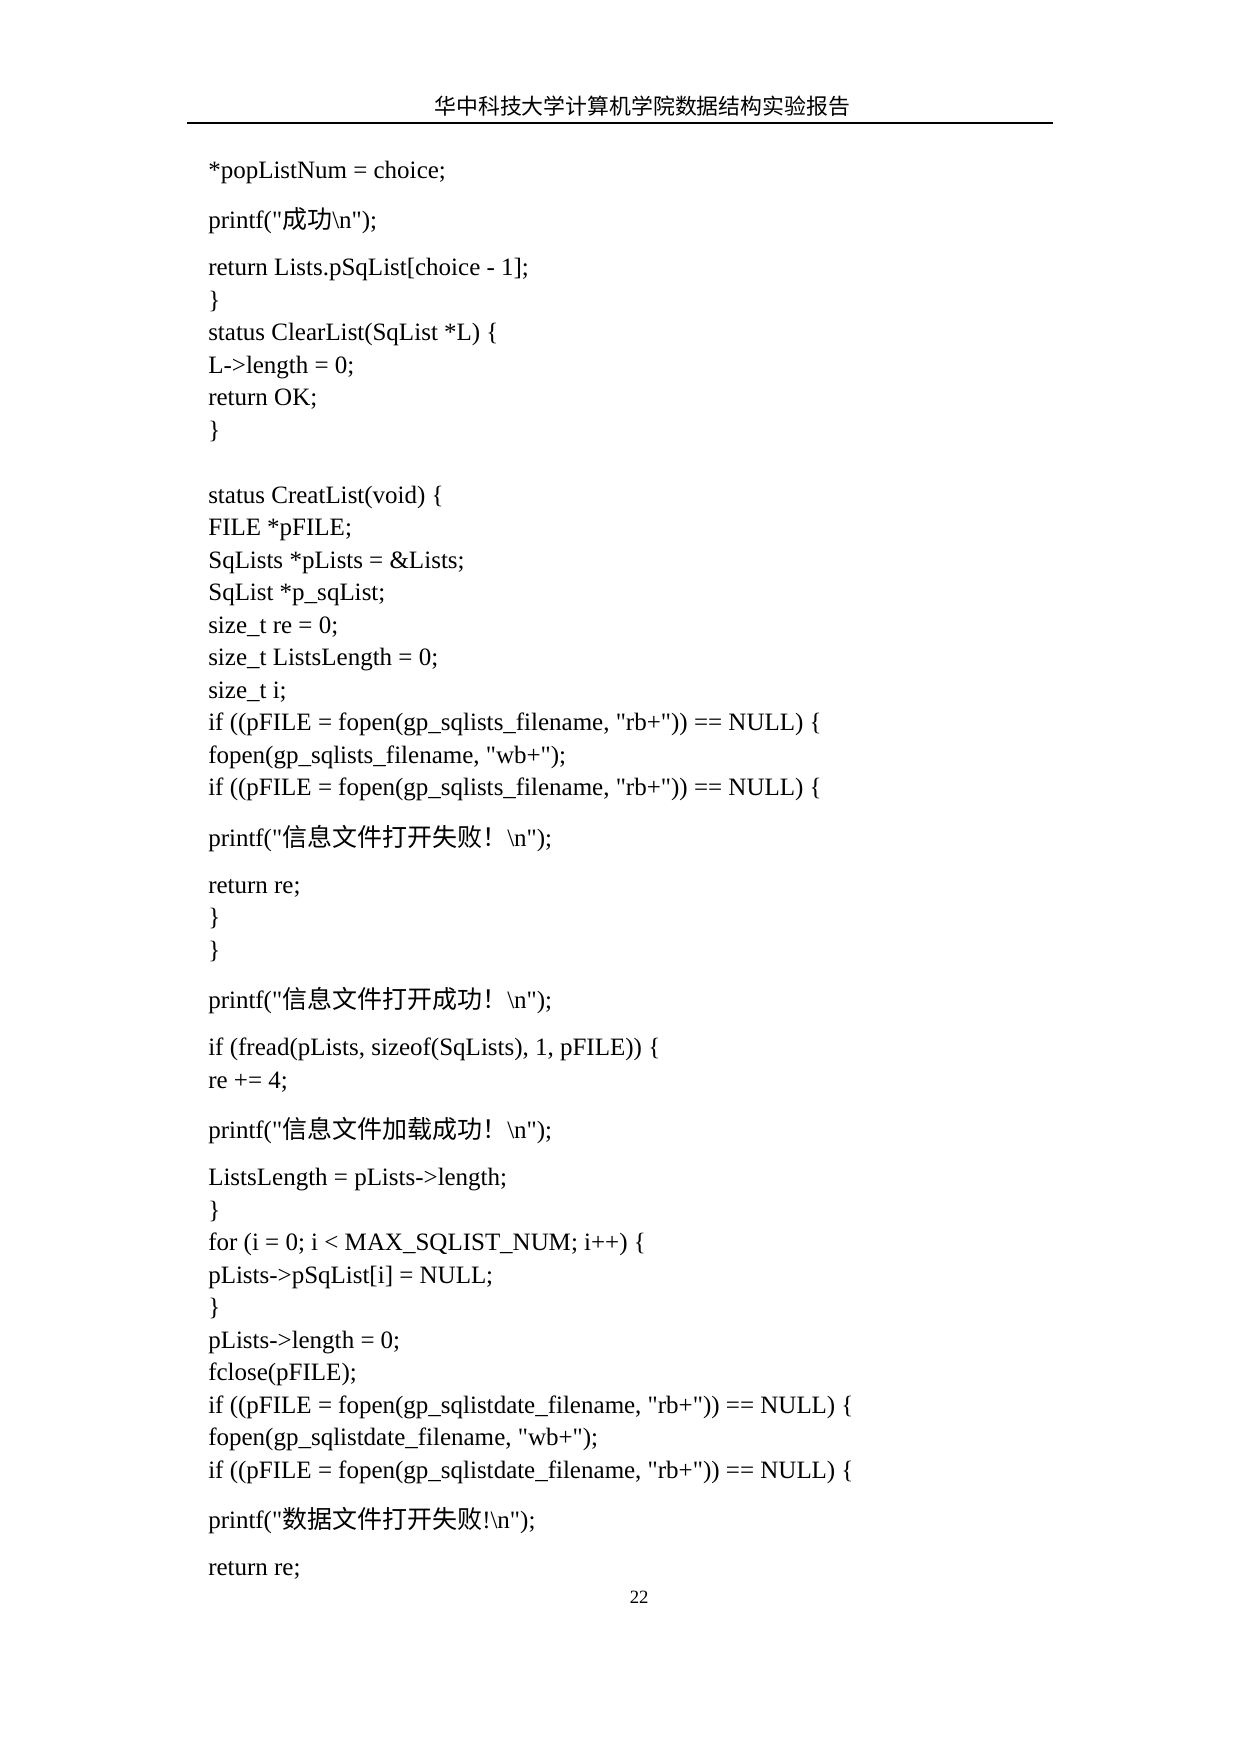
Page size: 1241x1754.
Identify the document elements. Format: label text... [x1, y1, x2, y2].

text pLists->pSqList[i] = NULL; [187, 1258, 1053, 1291]
text pLists->length = 0; [187, 1323, 1053, 1356]
text L->length = 0; [187, 348, 1053, 381]
text if ((pFILE = fopen(gp_sqlists_filename, "rb+")) == NULL) { [187, 771, 1053, 803]
text } [187, 283, 1053, 316]
text return re; [187, 1551, 1053, 1583]
text for (i = 0; i < MAX_SQLIST_NUM; i++) { [187, 1226, 1053, 1258]
text } [187, 1291, 1053, 1323]
text size_t i; [187, 673, 1053, 706]
text size_t re = 0; [187, 608, 1053, 641]
text re += 4; [187, 1063, 1053, 1096]
text *popListNum = choice; [187, 153, 1053, 186]
text if ((pFILE = fopen(gp_sqlists_filename, "rb+")) == NULL) { [187, 706, 1053, 738]
text printf("数据文件打开失败!\n"); [187, 1486, 1053, 1551]
text } [187, 413, 1053, 446]
text return Lists.pSqList[choice - 1]; [187, 251, 1053, 283]
text fopen(gp_sqlists_filename, "wb+"); [187, 738, 1053, 771]
text if ((pFILE = fopen(gp_sqlistdate_filename, "rb+")) == NULL) { [187, 1388, 1053, 1421]
text if ((pFILE = fopen(gp_sqlistdate_filename, "rb+")) == NULL) { [187, 1453, 1053, 1486]
text SqList *p_sqList; [187, 576, 1053, 608]
text printf("信息文件打开失败！\n"); [187, 803, 1053, 868]
text } [187, 1193, 1053, 1226]
text if (fread(pLists, sizeof(SqLists), 1, pFILE)) { [187, 1031, 1053, 1063]
text printf("成功\n"); [187, 186, 1053, 251]
text return re; [187, 868, 1053, 901]
text fclose(pFILE); [187, 1356, 1053, 1388]
text } [187, 901, 1053, 933]
text SqLists *pLists = &Lists; [187, 543, 1053, 576]
text size_t ListsLength = 0; [187, 641, 1053, 673]
text status CreatList(void) { [187, 478, 1053, 511]
text printf("信息文件打开成功！\n"); [187, 966, 1053, 1031]
text fopen(gp_sqlistdate_filename, "wb+"); [187, 1421, 1053, 1453]
text printf("信息文件加载成功！\n"); [187, 1096, 1053, 1161]
text } [187, 933, 1053, 966]
text FILE *pFILE; [187, 511, 1053, 543]
text status ClearList(SqList *L) { [187, 316, 1053, 348]
text return OK; [187, 381, 1053, 413]
text ListsLength = pLists->length; [187, 1161, 1053, 1193]
